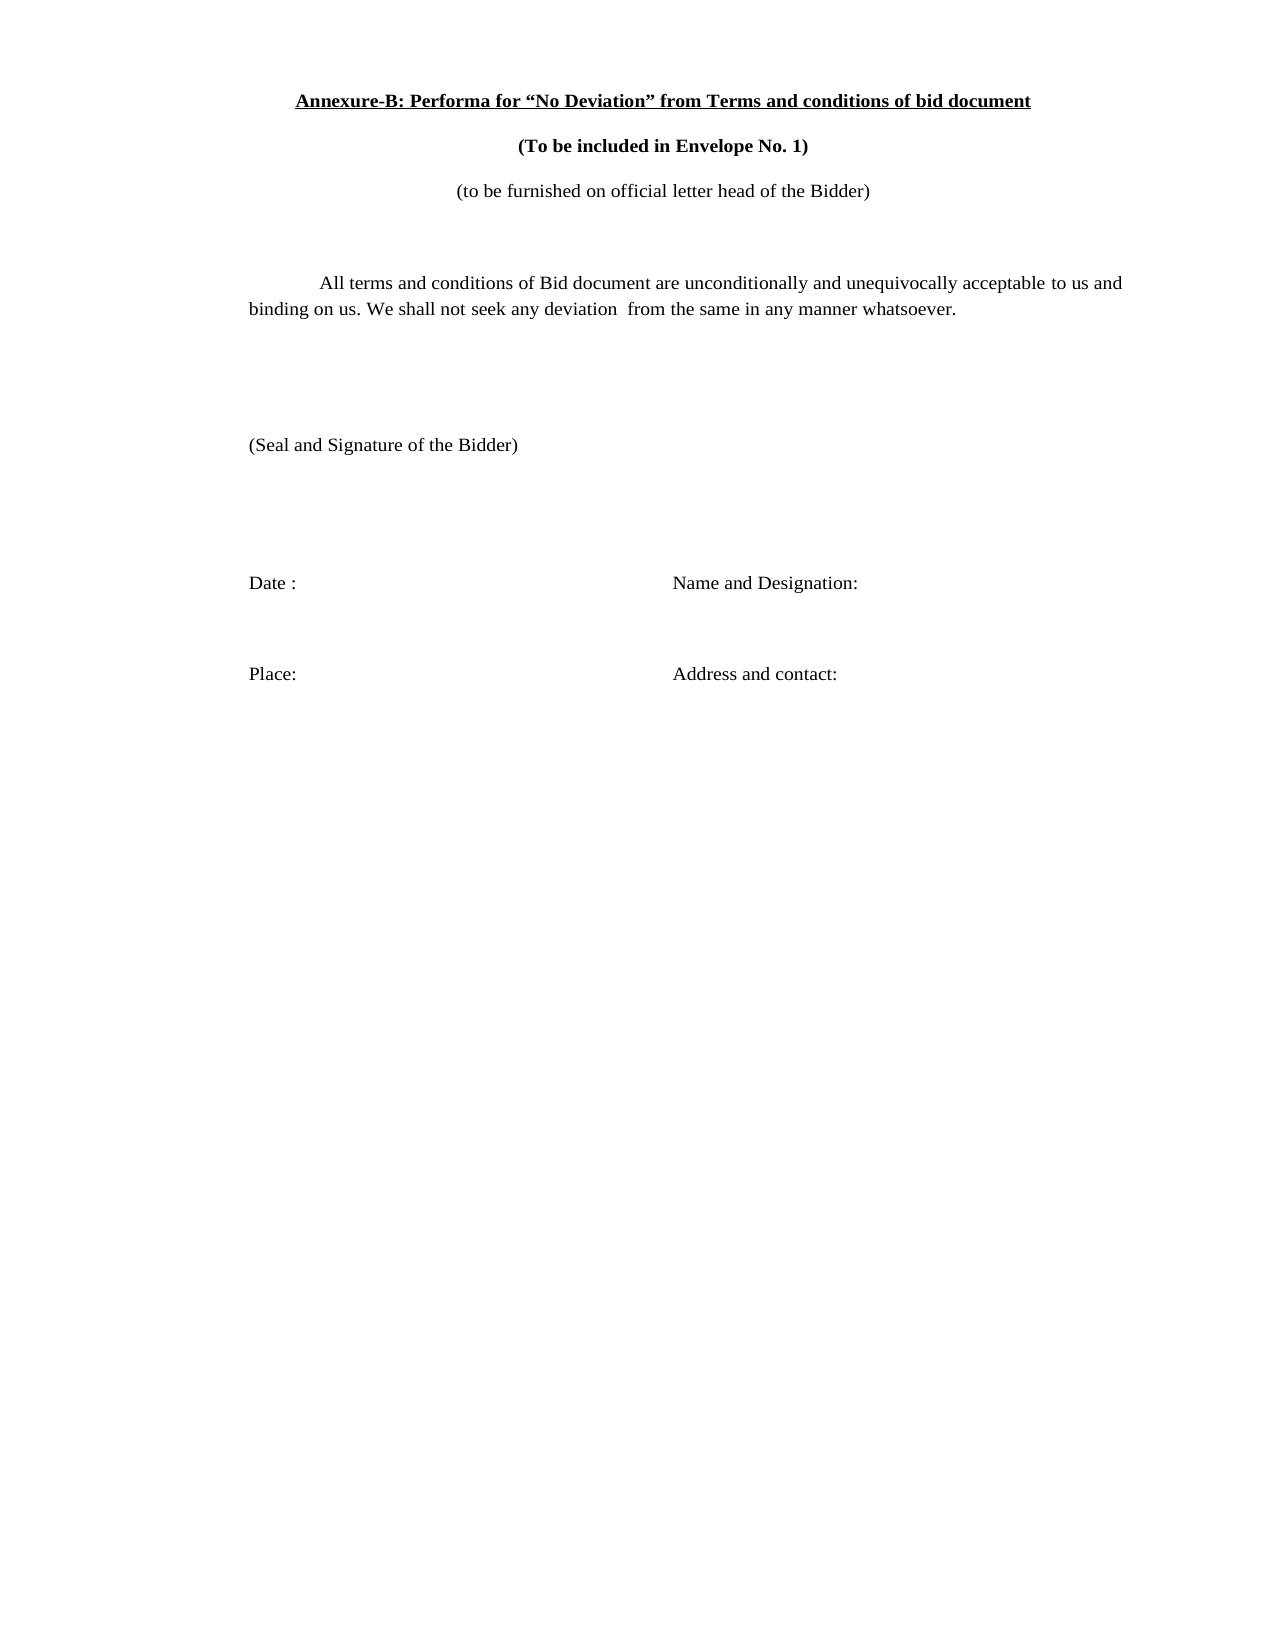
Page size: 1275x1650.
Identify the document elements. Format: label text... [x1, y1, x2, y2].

subtitle Annexure-B: Performa for “No Deviation” from Terms and conditions of bid document [294, 89, 1032, 111]
text Place: Address and contact: [249, 663, 1206, 684]
text Date : Name and Designation: [249, 572, 1206, 593]
text (To be included in Envelope No. 1) [418, 135, 908, 157]
text (Seal and Signature of the Bidder) [249, 434, 1206, 456]
text (to be furnished on official letter head of the Bidder) [418, 180, 908, 202]
text All terms and conditions of Bid document are unconditionally and unequivocally acceptable to us and binding on us. We shall not seek any deviation from the same in any manner whatsoever. [249, 272, 1149, 319]
